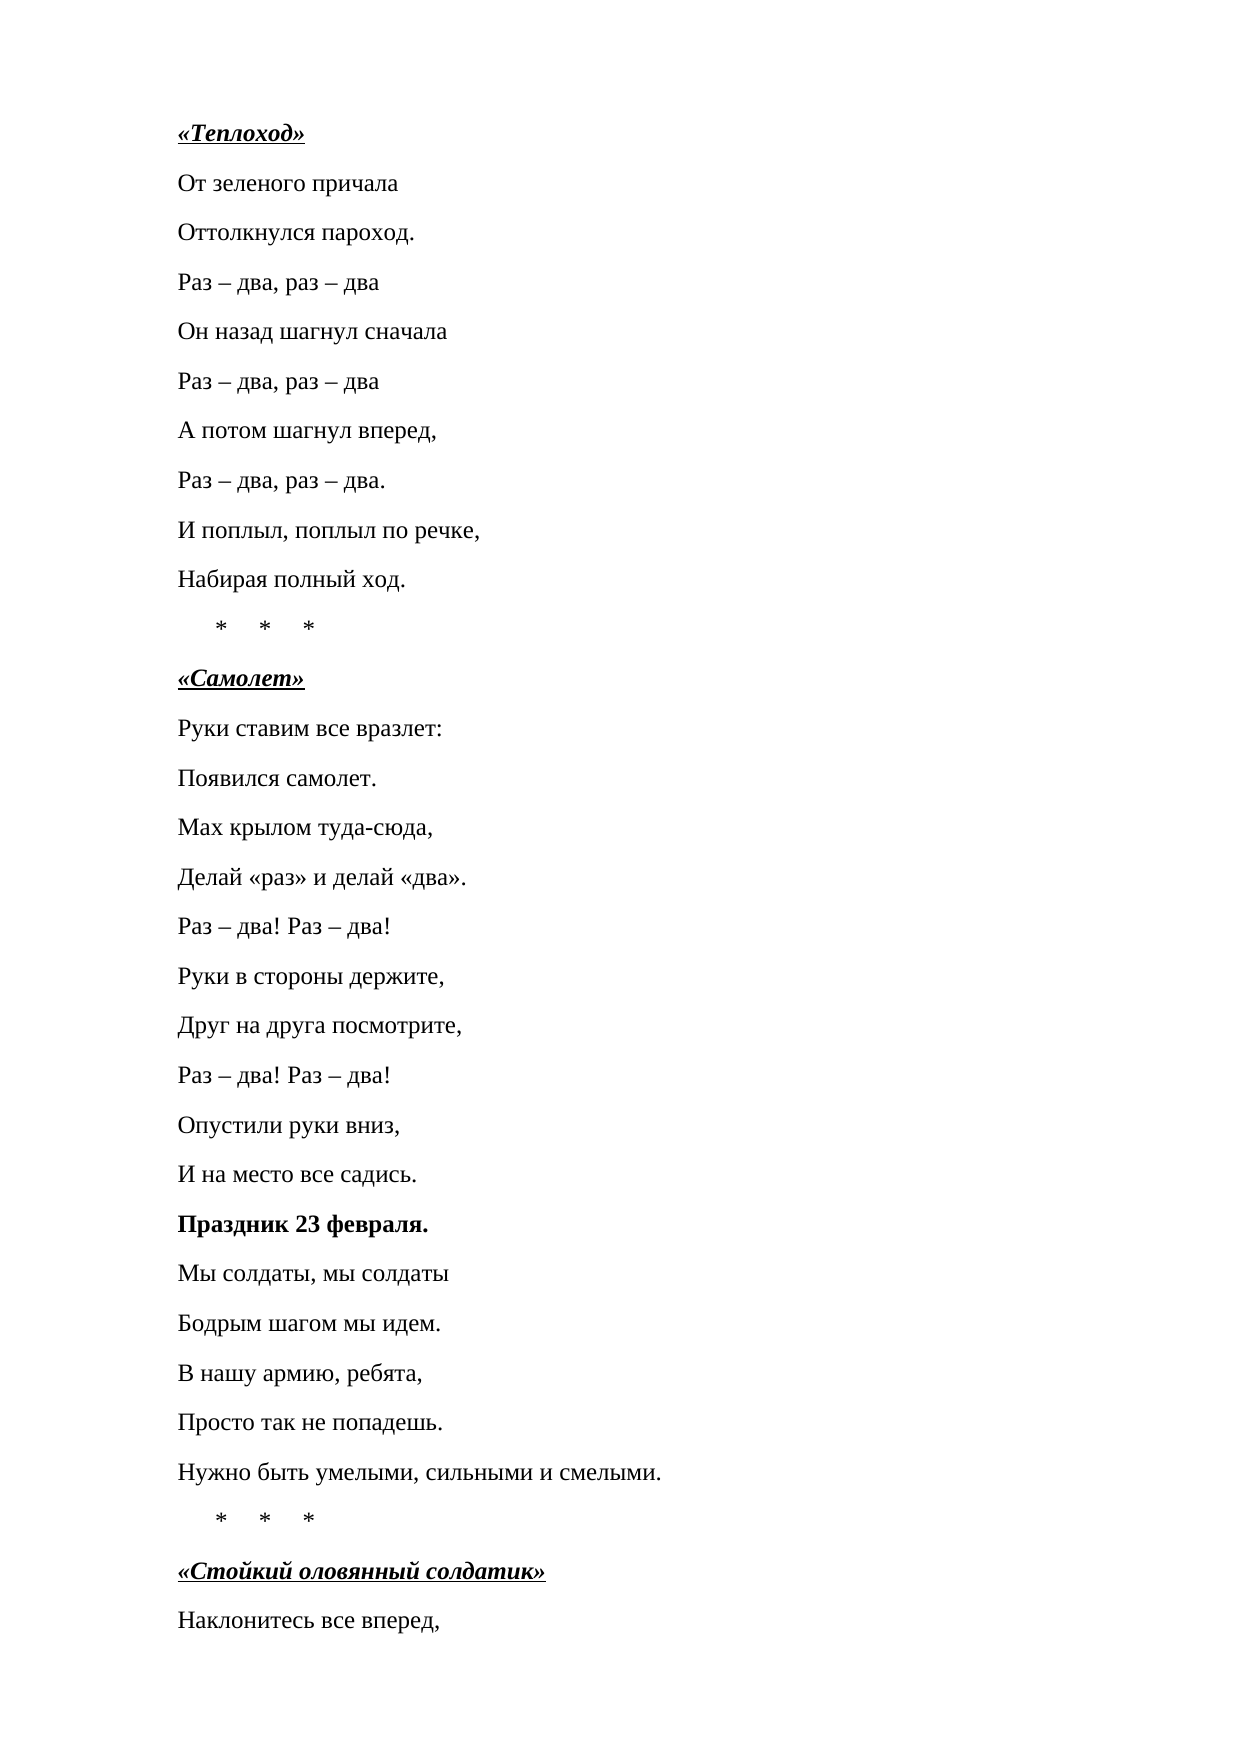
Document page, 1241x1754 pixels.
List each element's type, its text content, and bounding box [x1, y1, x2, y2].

text Делай «раз» и делай «два». [177, 862, 1152, 891]
text Праздник 23 февраля. [177, 1209, 1152, 1238]
text * * * [177, 614, 1152, 643]
text Раз – два! Раз – два! [177, 1060, 1152, 1089]
text Раз – два! Раз – два! [177, 911, 1152, 940]
text Наклонитесь все вперед, [177, 1606, 1152, 1634]
text В нашу армию, ребята, [177, 1358, 1152, 1386]
text Нужно быть умелыми, сильными и смелыми. [177, 1457, 1152, 1486]
text От зеленого причала [177, 168, 1152, 196]
text «Самолет» [177, 663, 1152, 692]
text А потом шагнул вперед, [177, 416, 1152, 444]
text Руки ставим все вразлет: [177, 713, 1152, 742]
text Раз – два, раз – два [177, 366, 1152, 395]
text И поплыл, поплыл по речке, [177, 515, 1152, 543]
text Мах крылом туда-сюда, [177, 812, 1152, 841]
text «Стойкий оловянный солдатик» [177, 1556, 1152, 1585]
text Мы солдаты, мы солдаты [177, 1258, 1152, 1287]
text Руки в стороны держите, [177, 961, 1152, 990]
text Оттолкнулся пароход. [177, 217, 1152, 246]
text Появился самолет. [177, 763, 1152, 791]
text Просто так не попадешь. [177, 1407, 1152, 1436]
text Опустили руки вниз, [177, 1110, 1152, 1138]
text «Теплоход» [177, 118, 1152, 147]
text Друг на друга посмотрите, [177, 1011, 1152, 1039]
text Раз – два, раз – два [177, 267, 1152, 296]
text Он назад шагнул сначала [177, 316, 1152, 345]
text Раз – два, раз – два. [177, 465, 1152, 494]
text И на место все садись. [177, 1159, 1152, 1188]
text Бодрым шагом мы идем. [177, 1308, 1152, 1337]
text Набирая полный ход. [177, 564, 1152, 593]
text * * * [177, 1506, 1152, 1535]
